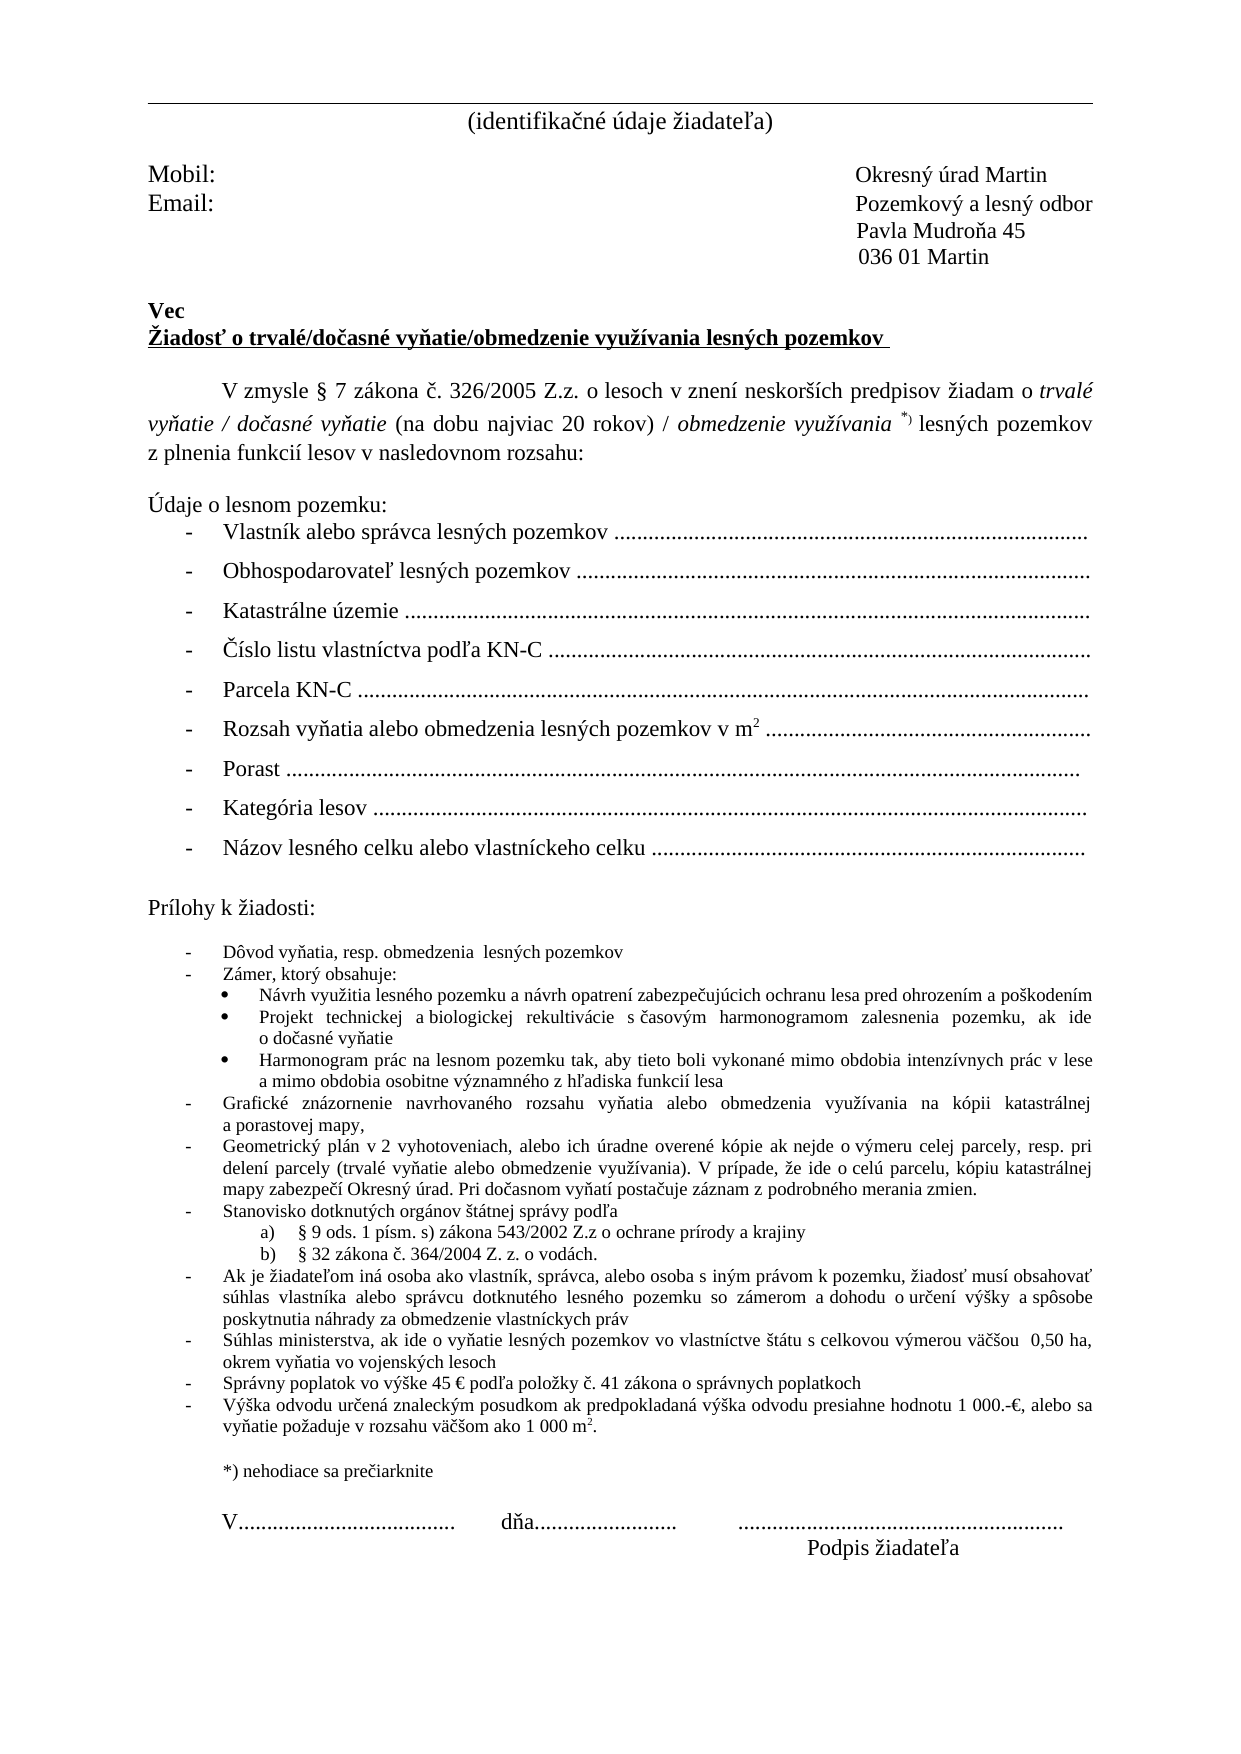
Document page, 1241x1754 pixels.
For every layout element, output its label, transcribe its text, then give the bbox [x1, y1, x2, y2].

list Projekt technickej a biologickej rekultivácie s časovým harmonogramom zalesnenia pozemku, ak ide o dočasné vyňatie [221, 1006, 1093, 1049]
text Pavla Mudroňa 45 [738, 217, 1093, 243]
list Harmonogram prác na lesnom pozemku tak, aby tieto boli vykonané mimo obdobia intenzívnych prác v lese a mimo obdobia osobitne významného z hľadiska funkcií lesa [221, 1049, 1093, 1092]
list Ak je žiadateľom iná osoba ako vlastník, správca, alebo osoba s iným právom k pozemku, žiadosť musí obsahovať súhlas vlastníka alebo správcu dotknutého lesného pozemku so zámerom a dohodu o určení výšky a spôsobe poskytnutia náhrady za obmedzenie vlastníckych práv [185, 1264, 1093, 1329]
text Údaje o lesnom pozemku: [148, 491, 1093, 518]
list Návrh využitia lesného pozemku a návrh opatrení zabezpečujúcich ochranu lesa pred ohrozením a poškodením [221, 984, 1093, 1006]
text V...................................... dňa......................... ......................................................... Podpis žiadateľa [148, 1508, 1093, 1560]
list Parcela KN-C ................................................................................................................................ [185, 676, 1093, 702]
list Katastrálne územie ........................................................................................................................ [185, 597, 1093, 623]
list Grafické znázornenie navrhovaného rozsahu vyňatia alebo obmedzenia využívania na kópii katastrálnej a porastovej mapy, [185, 1092, 1093, 1135]
list *) nehodiace sa prečiarknite [223, 1460, 1093, 1481]
list Súhlas ministerstva, ak ide o vyňatie lesných pozemkov vo vlastníctve štátu s celkovou výmerou väčšou 0,50 ha, okrem vyňatia vo vojenských lesoch [185, 1329, 1093, 1372]
text Mobil: Okresný úrad Martin [148, 159, 1093, 188]
list Kategória lesov ............................................................................................................................. [185, 794, 1093, 820]
text Žiadosť o trvalé/dočasné vyňatie/obmedzenie využívania lesných pozemkov [148, 324, 1093, 350]
list Výška odvodu určená znaleckým posudkom ak predpokladaná výška odvodu presiahne hodnotu 1 000.-€, alebo sa vyňatie požaduje v rozsahu väčšom ako 1 000 m2. [185, 1394, 1093, 1437]
list Stanovisko dotknutých orgánov štátnej správy podľa [185, 1200, 1093, 1221]
list Dôvod vyňatia, resp. obmedzenia lesných pozemkov [185, 941, 1093, 963]
text Vec [148, 298, 1093, 324]
list Geometrický plán v 2 vyhotoveniach, alebo ich úradne overené kópie ak nejde o výmeru celej parcely, resp. pri delení parcely (trvalé vyňatie alebo obmedzenie využívania). V prípade, že ide o celú parcelu, kópiu katastrálnej mapy zabezpečí Okresný úrad. Pri dočasnom vyňatí postačuje záznam z podrobného merania zmien. [185, 1135, 1093, 1200]
list Zámer, ktorý obsahuje: [185, 963, 1093, 984]
list Obhospodarovateľ lesných pozemkov .......................................................................................... [185, 557, 1093, 583]
text V zmysle § 7 zákona č. 326/2005 Z.z. o lesoch v znení neskorších predpisov žiadam o trvalé vyňatie / dočasné vyňatie (na dobu najviac 20 rokov) / obmedzenie využívania *) lesných pozemkov z plnenia funkcií lesov v nasledovnom rozsahu: [148, 377, 1093, 465]
list Vlastník alebo správca lesných pozemkov ................................................................................... [185, 518, 1093, 544]
list § 9 ods. 1 písm. s) zákona 543/2002 Z.z o ochrane prírody a krajiny [260, 1221, 1093, 1243]
list Názov lesného celku alebo vlastníckeho celku ............................................................................ [185, 833, 1093, 860]
list Rozsah vyňatia alebo obmedzenia lesných pozemkov v m2 ......................................................... [185, 715, 1093, 741]
list Správny poplatok vo výške 45 € podľa položky č. 41 zákona o správnych poplatkoch [185, 1372, 1093, 1394]
text 036 01 Martin [664, 243, 1093, 269]
list Číslo listu vlastníctva podľa KN-C ............................................................................................... [185, 636, 1093, 662]
text Email: Pozemkový a lesný odbor [148, 188, 1093, 217]
list § 32 zákona č. 364/2004 Z. z. o vodách. [260, 1243, 1093, 1264]
list Porast ........................................................................................................................................... [185, 754, 1093, 781]
text Prílohy k žiadosti: [148, 894, 1093, 920]
